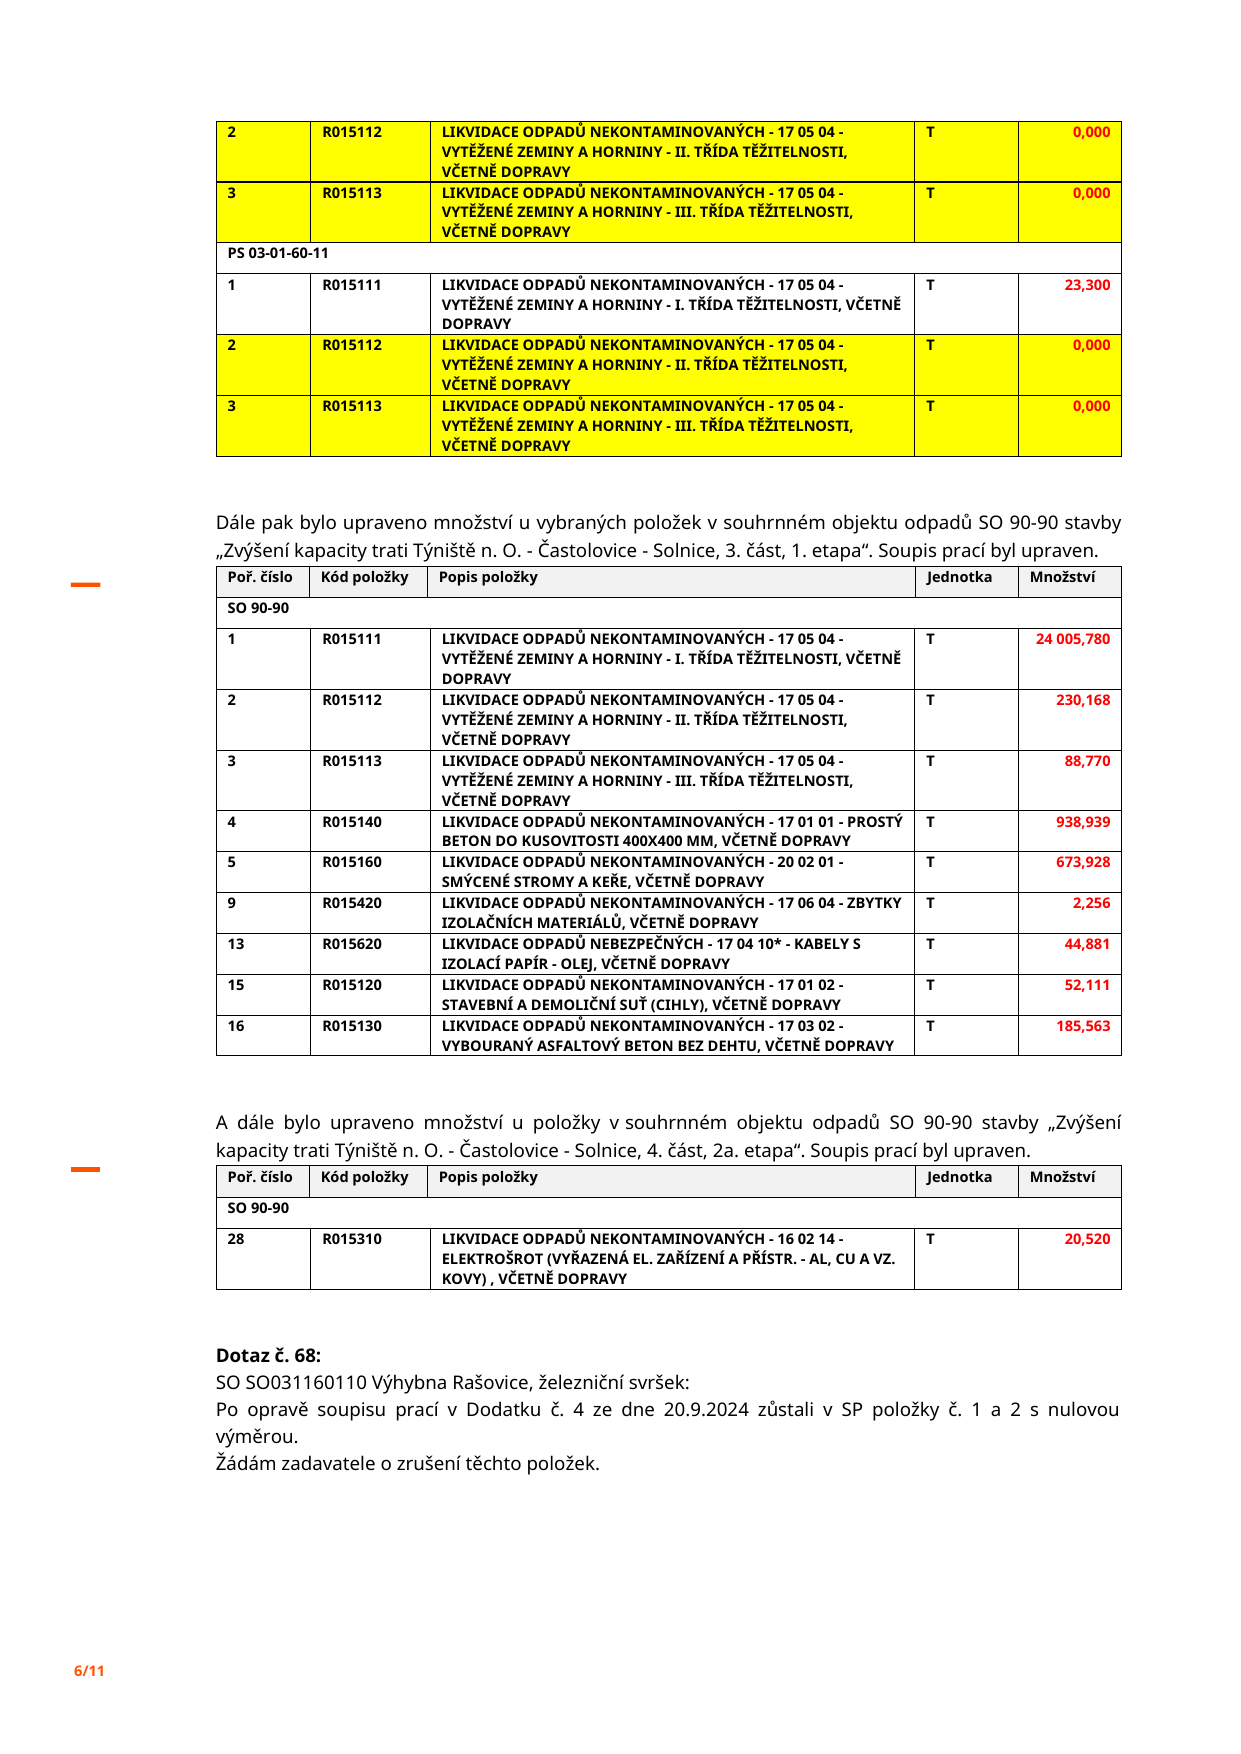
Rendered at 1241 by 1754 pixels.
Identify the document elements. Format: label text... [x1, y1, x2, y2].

table_cell T [915, 690, 1018, 749]
table_cell LIKVIDACE ODPADŮ NEKONTAMINOVANÝCH - 17 03 02 - VYBOURANÝ ASFALTOVÝ BETON BEZ DEHTU, VČETNĚ DOPRAVY [431, 1016, 914, 1055]
table_cell SO 90-90 [217, 1198, 1121, 1228]
table_cell T [915, 1229, 1018, 1289]
table_cell LIKVIDACE ODPADŮ NEBEZPEČNÝCH - 17 04 10* - KABELY S IZOLACÍ PAPÍR - OLEJ, VČETNĚ DOPRAVY [431, 934, 914, 974]
table_cell 9 [217, 893, 310, 933]
table_header Popis položky [428, 567, 915, 597]
table_cell LIKVIDACE ODPADŮ NEKONTAMINOVANÝCH - 17 05 04 - VYTĚŽENÉ ZEMINY A HORNINY - II. TŘÍDA TĚŽITELNOSTI, VČETNĚ DOPRAVY [431, 122, 914, 181]
table_cell SO 90-90 [217, 598, 1121, 628]
table_cell 2,256 [1019, 893, 1121, 933]
table_cell 0,000 [1019, 335, 1121, 395]
table_cell 4 [217, 811, 310, 851]
table_cell 24 005,780 [1019, 629, 1121, 689]
table_header Poř. číslo [217, 1166, 309, 1197]
table_header Poř. číslo [217, 567, 309, 597]
table_cell 3 [217, 396, 310, 456]
text Dále pak bylo upraveno množství u vybraných položek v souhrnném objektu odpadů SO 90-90 stavby „Zvýšení kapacity trati Týniště n. O. - Častolovice - Solnice, 3. část, 1. etapa“. Soupis prací byl upraven. [216, 509, 1122, 563]
table_cell 3 [217, 751, 310, 810]
table_cell LIKVIDACE ODPADŮ NEKONTAMINOVANÝCH - 20 02 01 - SMÝCENÉ STROMY A KEŘE, VČETNĚ DOPRAVY [431, 852, 914, 892]
table_cell 0,000 [1019, 183, 1121, 242]
table_cell 44,881 [1019, 934, 1121, 974]
text SO SO031160110 Výhybna Rašovice, železniční svršek: [216, 1369, 1122, 1395]
table_cell LIKVIDACE ODPADŮ NEKONTAMINOVANÝCH - 17 05 04 - VYTĚŽENÉ ZEMINY A HORNINY - II. TŘÍDA TĚŽITELNOSTI, VČETNĚ DOPRAVY [431, 690, 914, 749]
table_cell R015120 [311, 975, 430, 1014]
table_cell 28 [217, 1229, 310, 1289]
table_cell T [915, 975, 1018, 1014]
table_cell T [915, 811, 1018, 851]
table_cell 673,928 [1019, 852, 1121, 892]
table_cell T [915, 274, 1018, 334]
table_header Kód položky [310, 1166, 427, 1197]
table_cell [431, 183, 914, 242]
table_cell LIKVIDACE ODPADŮ NEKONTAMINOVANÝCH - 17 05 04 - VYTĚŽENÉ ZEMINY A HORNINY - III. TŘÍDA TĚŽITELNOSTI, VČETNĚ DOPRAVY [431, 396, 914, 456]
table_cell R015112 [311, 690, 430, 749]
table_cell R015140 [311, 811, 430, 851]
table_cell T [915, 629, 1018, 689]
table_cell T [915, 934, 1018, 974]
table_cell R015130 [311, 1016, 430, 1055]
text Po opravě soupisu prací v Dodatku č. 4 ze dne 20.9.2024 zůstali v SP položky č. 1 a 2 s nulovou výměrou. [216, 1396, 1122, 1449]
table_cell PS 03-01-60-11 [217, 243, 1121, 273]
table_cell 52,111 [1019, 975, 1121, 1014]
table_cell 938,939 [1019, 811, 1121, 851]
table_cell LIKVIDACE ODPADŮ NEKONTAMINOVANÝCH - 17 05 04 - VYTĚŽENÉ ZEMINY A HORNINY - II. TŘÍDA TĚŽITELNOSTI, VČETNĚ DOPRAVY [431, 335, 914, 395]
table_cell 2 [217, 335, 310, 395]
table_header Popis položky [428, 1166, 915, 1197]
table_cell 1 [217, 629, 310, 689]
table_cell R015112 [311, 122, 430, 181]
table_cell 1 [217, 274, 310, 334]
table_cell 15 [217, 975, 310, 1014]
table_cell 20,520 [1019, 1229, 1121, 1289]
table_cell T [915, 893, 1018, 933]
table_cell R015113 [311, 183, 430, 242]
table_cell 0,000 [1019, 122, 1121, 181]
table_cell LIKVIDACE ODPADŮ NEKONTAMINOVANÝCH - 16 02 14 - ELEKTROŠROT (VYŘAZENÁ EL. ZAŘÍZENÍ A PŘÍSTR. - AL, CU A VZ. KOVY) , VČETNĚ DOPRAVY [431, 1229, 914, 1289]
table_cell LIKVIDACE ODPADŮ NEKONTAMINOVANÝCH - 17 01 02 - STAVEBNÍ A DEMOLIČNÍ SUŤ (CIHLY), VČETNĚ DOPRAVY [431, 975, 914, 1014]
table_cell R015111 [311, 274, 430, 334]
table_cell T [915, 183, 1018, 242]
table_header Jednotka [916, 1166, 1018, 1197]
table_cell T [915, 122, 1018, 181]
table_cell R015420 [311, 893, 430, 933]
table_cell T [915, 396, 1018, 456]
table_cell 5 [217, 852, 310, 892]
table_header Kód položky [310, 567, 427, 597]
table_cell LIKVIDACE ODPADŮ NEKONTAMINOVANÝCH - 17 06 04 - ZBYTKY IZOLAČNÍCH MATERIÁLŮ, VČETNĚ DOPRAVY [431, 893, 914, 933]
table_cell LIKVIDACE ODPADŮ NEKONTAMINOVANÝCH - 17 05 04 - VYTĚŽENÉ ZEMINY A HORNINY - I. TŘÍDA TĚŽITELNOSTI, VČETNĚ DOPRAVY [431, 274, 914, 334]
text Žádám zadavatele o zrušení těchto položek. [216, 1450, 1122, 1476]
table_cell T [915, 1016, 1018, 1055]
table_cell LIKVIDACE ODPADŮ NEKONTAMINOVANÝCH - 17 01 01 - PROSTÝ BETON DO KUSOVITOSTI 400X400 MM, VČETNĚ DOPRAVY [431, 811, 914, 851]
table_header Jednotka [916, 567, 1018, 597]
table_cell R015113 [311, 751, 430, 810]
table_cell 2 [217, 690, 310, 749]
table_header Množství [1019, 1166, 1121, 1197]
table_cell 2 [217, 122, 310, 181]
table_header Množství [1019, 567, 1121, 597]
table_cell 185,563 [1019, 1016, 1121, 1055]
table_cell R015113 [311, 396, 430, 456]
table_cell R015620 [311, 934, 430, 974]
table_cell R015310 [311, 1229, 430, 1289]
text Dotaz č. 68: [216, 1342, 1122, 1368]
table_cell T [915, 751, 1018, 810]
text A dále bylo upraveno množství u položky v souhrnném objektu odpadů SO 90-90 stavby „Zvýšení kapacity trati Týniště n. O. - Častolovice - Solnice, 4. část, 2a. etapa“. Soupis prací byl upraven. [216, 1109, 1122, 1163]
table_cell 13 [217, 934, 310, 974]
table_cell LIKVIDACE ODPADŮ NEKONTAMINOVANÝCH - 17 05 04 - VYTĚŽENÉ ZEMINY A HORNINY - III. TŘÍDA TĚŽITELNOSTI, VČETNĚ DOPRAVY [431, 751, 914, 810]
table_cell 3 [217, 183, 310, 242]
table_cell R015111 [311, 629, 430, 689]
table_cell 88,770 [1019, 751, 1121, 810]
table_cell R015112 [311, 335, 430, 395]
table_cell LIKVIDACE ODPADŮ NEKONTAMINOVANÝCH - 17 05 04 - VYTĚŽENÉ ZEMINY A HORNINY - I. TŘÍDA TĚŽITELNOSTI, VČETNĚ DOPRAVY [431, 629, 914, 689]
table_cell 16 [217, 1016, 310, 1055]
table_cell T [915, 335, 1018, 395]
table_cell 0,000 [1019, 396, 1121, 456]
table_cell R015160 [311, 852, 430, 892]
table_cell T [915, 852, 1018, 892]
table_cell 230,168 [1019, 690, 1121, 749]
table_cell 23,300 [1019, 274, 1121, 334]
